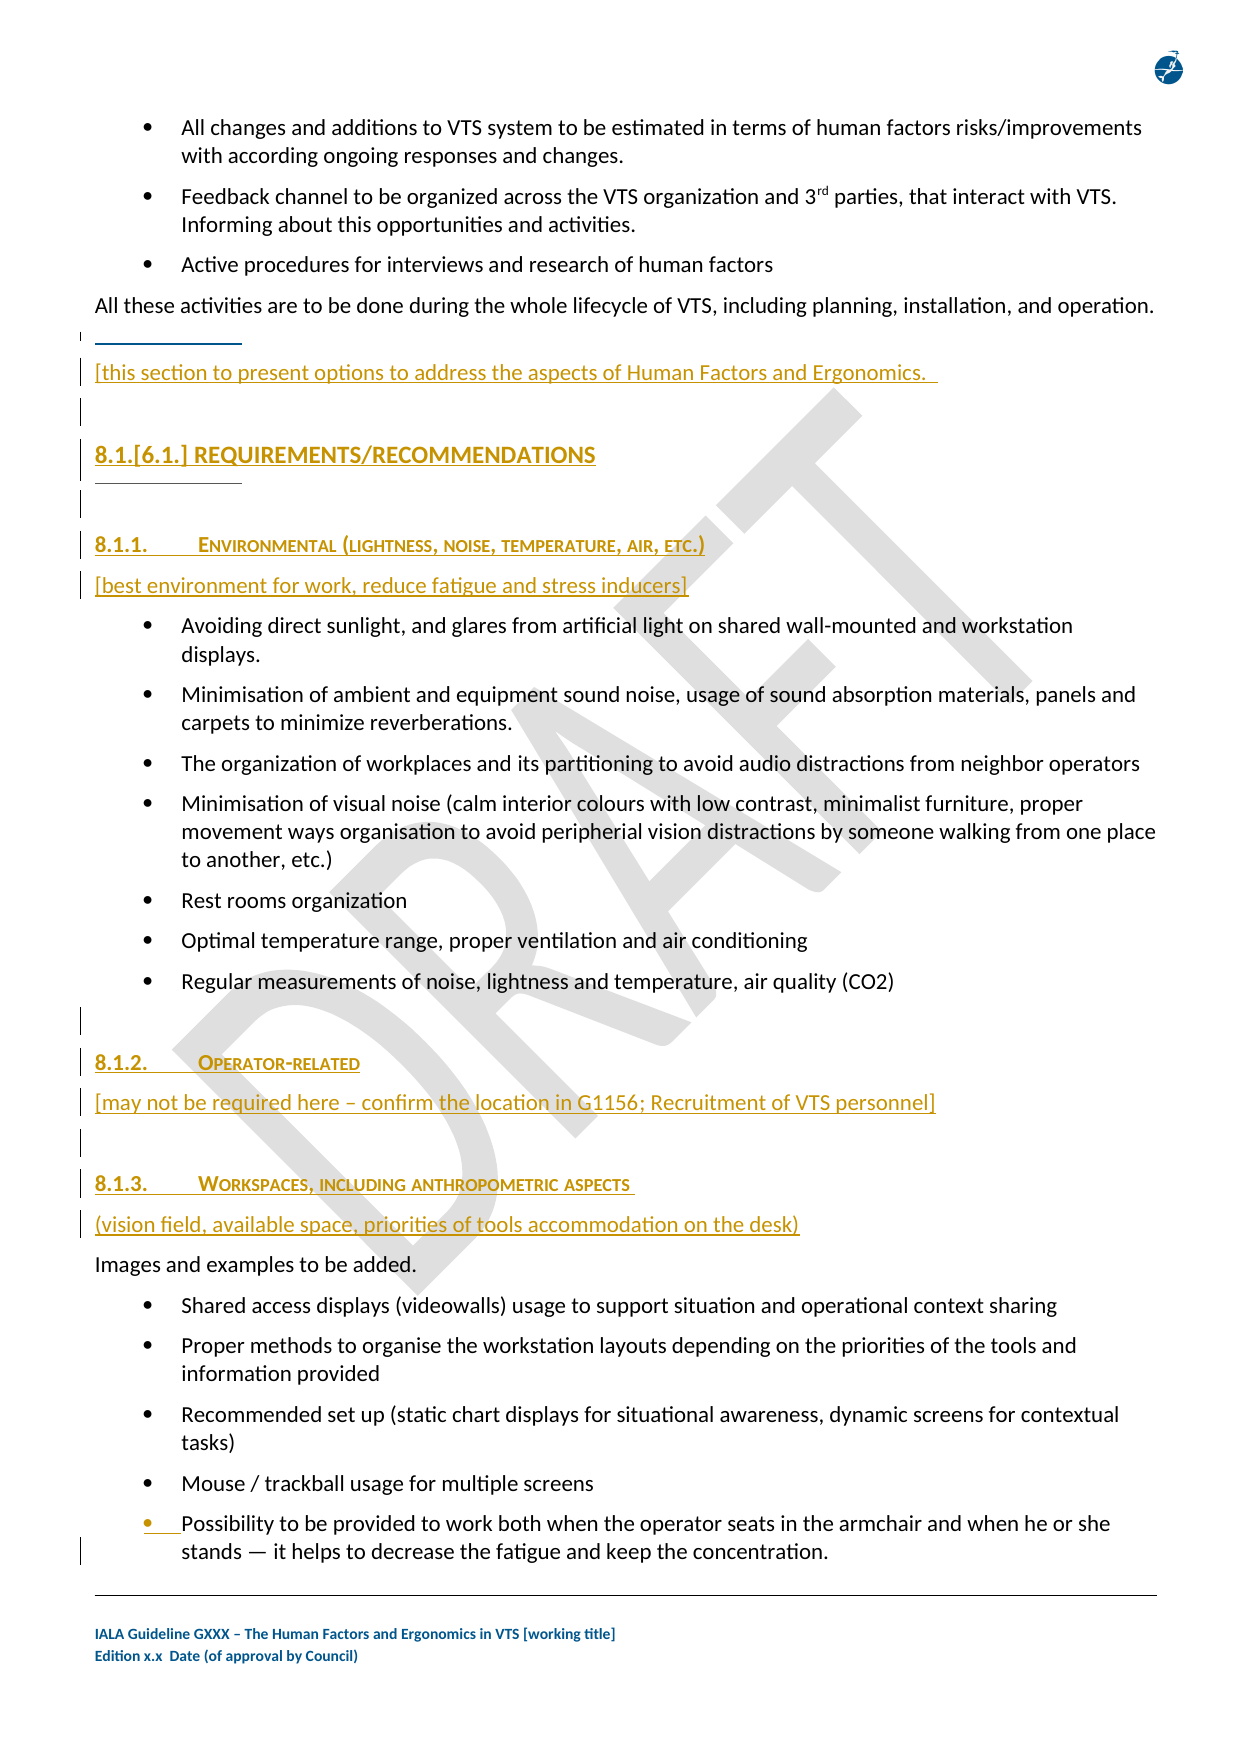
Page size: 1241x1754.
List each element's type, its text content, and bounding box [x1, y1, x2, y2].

list Recommended set up (static chart displays for situational awareness, dynamic screens for contextual tasks) [144, 1400, 1157, 1456]
list Rest rooms organization [144, 886, 1157, 914]
list Optimal temperature range, proper ventilation and air conditioning [144, 926, 1157, 954]
list Avoiding direct sunlight, and glares from artificial light on shared wall-mounted and workstation displays. [144, 612, 1157, 668]
list Proper methods to organise the workstation layouts depending on the priorities of the tools and information provided [144, 1332, 1157, 1388]
list Regular measurements of noise, lightness and temperature, air quality (CO2) [144, 967, 1157, 995]
list Active procedures for interviews and research of human factors [144, 251, 1157, 279]
list Possibility to be provided to work both when the operator seats in the armchair and when he or she stands — it helps to decrease the fatigue and keep the concentration. [144, 1509, 1157, 1565]
list Minimisation of ambient and equipment sound noise, usage of sound absorption materials, panels and carpets to minimize reverberations. [144, 680, 1157, 736]
list Shared access displays (videowalls) usage to support situation and operational context sharing [144, 1291, 1157, 1319]
picture [1123, 0, 1241, 119]
list Feedback channel to be organized across the VTS organization and 3rd parties, that interact with VTS. Informing about this opportunities and activities. [144, 182, 1157, 238]
list Mouse / trackball usage for multiple screens [144, 1469, 1157, 1497]
text Images and examples to be added. [94, 1251, 1157, 1278]
text All these activities are to be done during the whole lifecycle of VTS, including planning, installation, and operation. [94, 291, 1157, 319]
list The organization of workplaces and its partitioning to avoid audio distractions from neighbor operators [144, 749, 1157, 777]
list Minimisation of visual noise (calm interior colours with low contrast, minimalist furniture, proper movement ways organisation to avoid peripherial vision distractions by someone walking from one place to another, etc.) [144, 789, 1157, 873]
list All changes and additions to VTS system to be estimated in terms of human factors risks/improvements with according ongoing responses and changes. [144, 113, 1157, 169]
